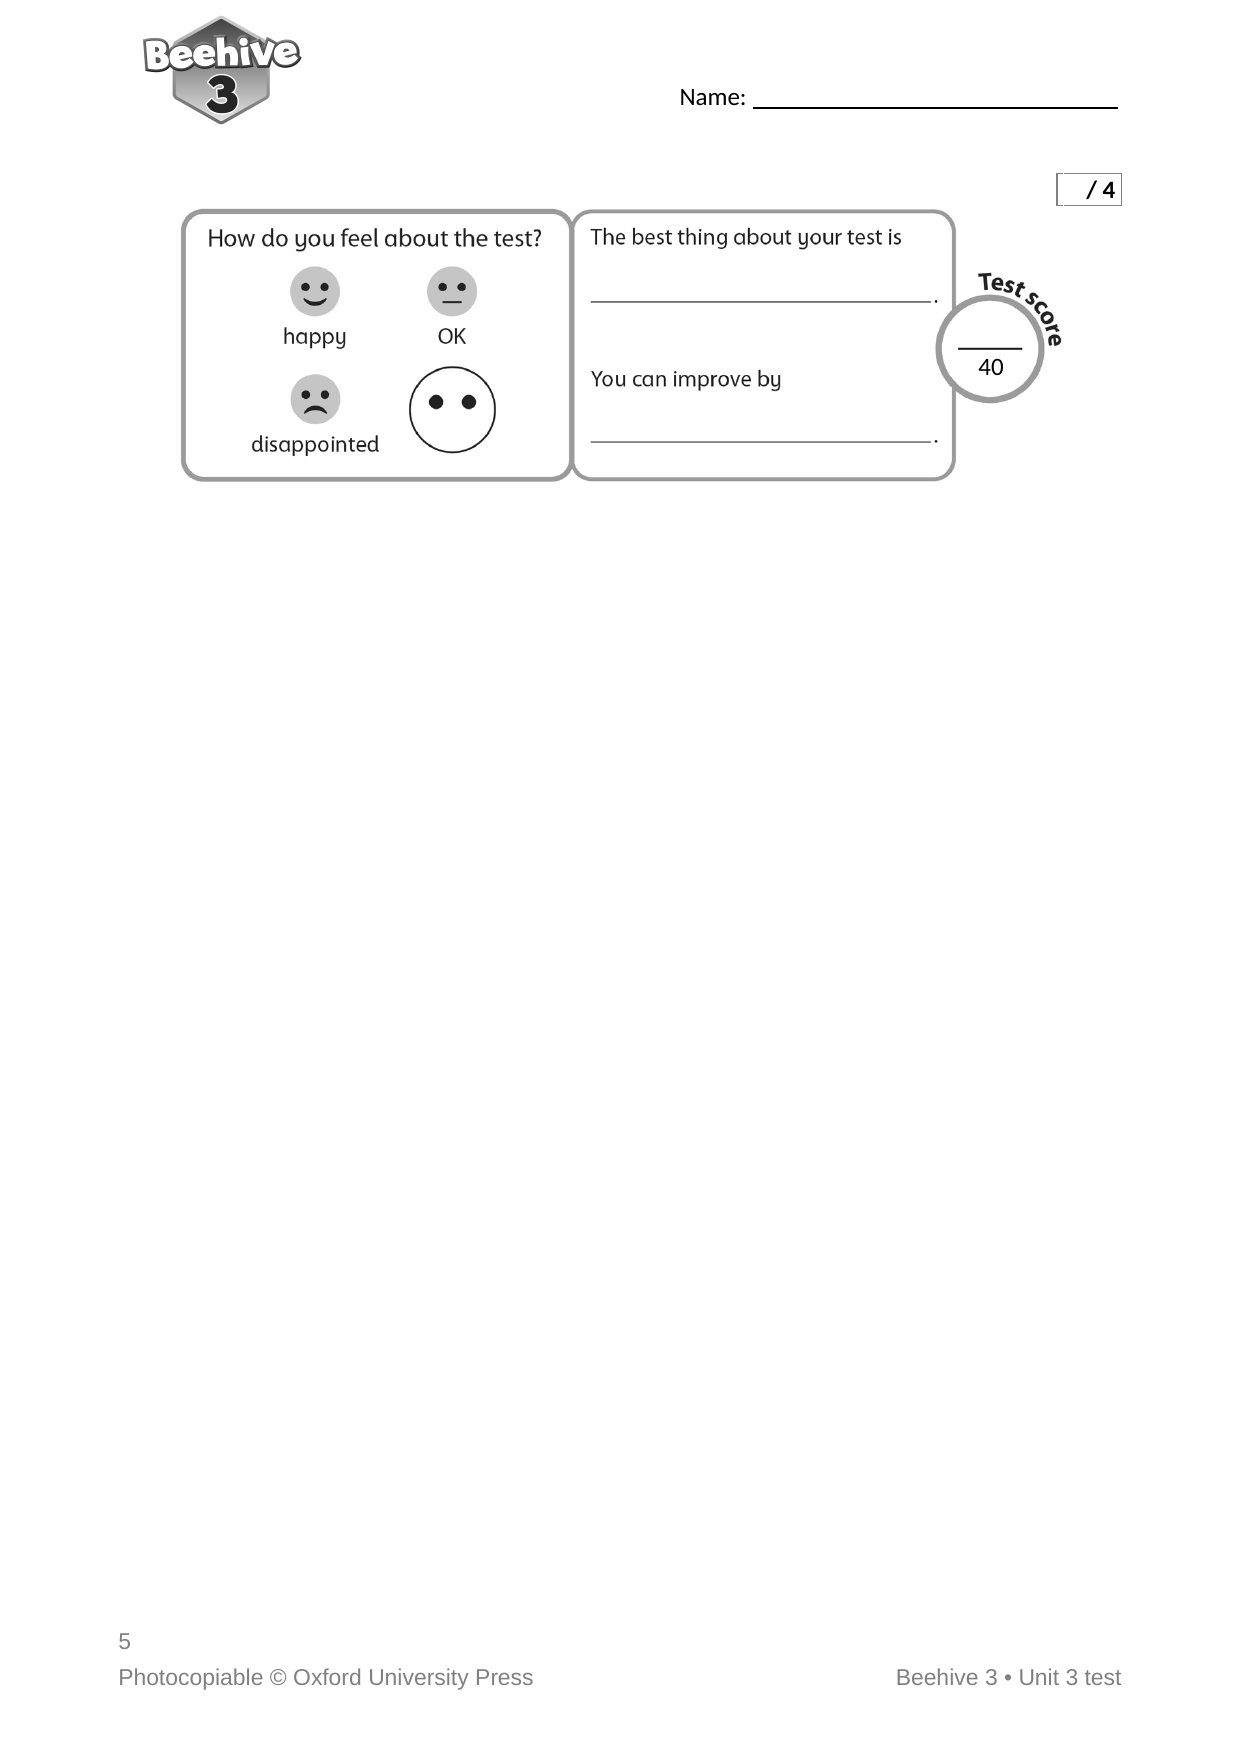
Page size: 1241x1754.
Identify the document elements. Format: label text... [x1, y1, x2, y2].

picture [177, 206, 1063, 484]
picture [134, 12, 310, 129]
text / 4 [148, 172, 1121, 206]
